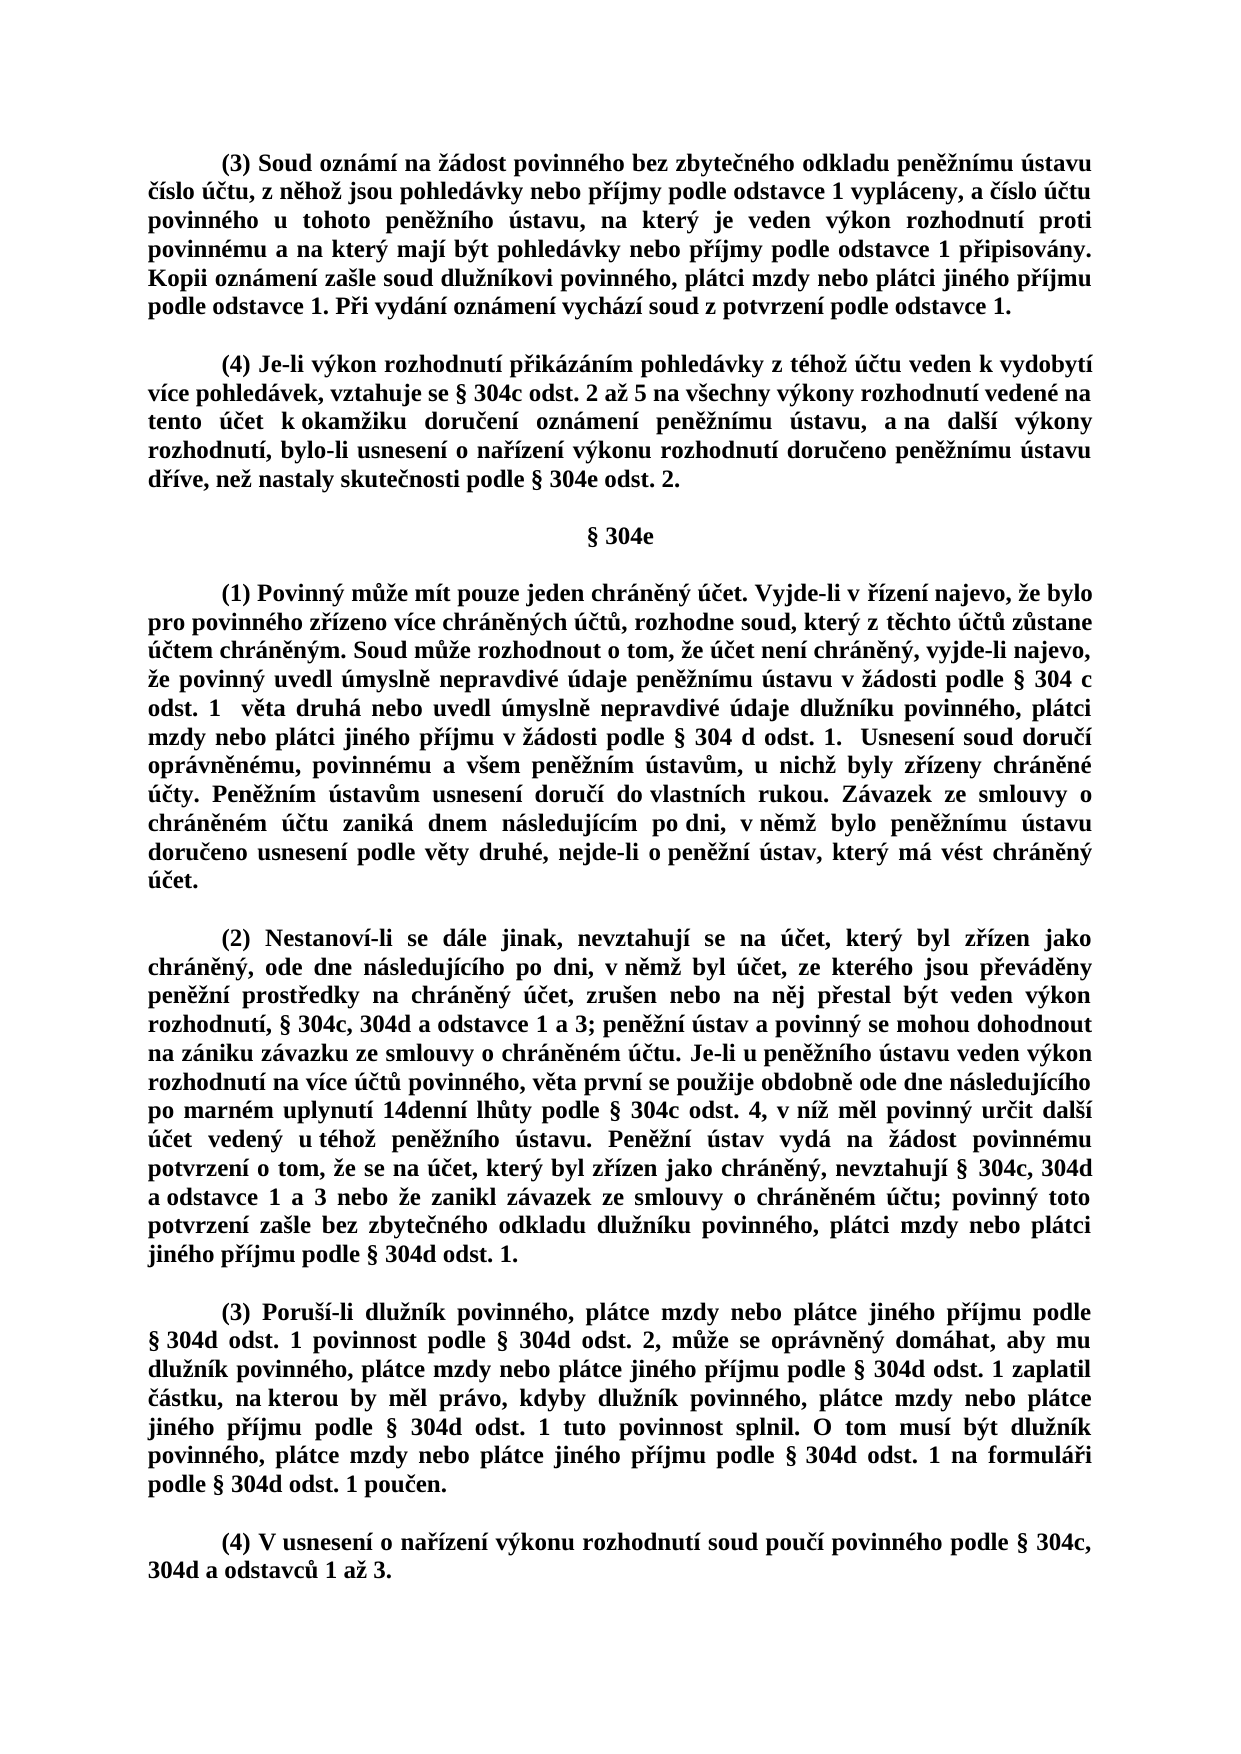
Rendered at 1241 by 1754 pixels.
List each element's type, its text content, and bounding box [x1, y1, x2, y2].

text (3) Soud oznámí na žádost povinného bez zbytečného odkladu peněžnímu ústavu číslo účtu, z něhož jsou pohledávky nebo příjmy podle odstavce 1 vypláceny, a číslo účtu povinného u tohoto peněžního ústavu, na který je veden výkon rozhodnutí proti povinnému a na který mají být pohledávky nebo příjmy podle odstavce 1 připisovány. Kopii oznámení zašle soud dlužníkovi povinného, plátci mzdy nebo plátci jiného příjmu podle odstavce 1. Při vydání oznámení vychází soud z potvrzení podle odstavce 1. [148, 148, 1093, 320]
text (4) Je-li výkon rozhodnutí přikázáním pohledávky z téhož účtu veden k vydobytí více pohledávek, vztahuje se § 304c odst. 2 až 5 na všechny výkony rozhodnutí vedené na tento účet k okamžiku doručení oznámení peněžnímu ústavu, a na další výkony rozhodnutí, bylo-li usnesení o nařízení výkonu rozhodnutí doručeno peněžnímu ústavu dříve, než nastaly skutečnosti podle § 304e odst. 2. [148, 349, 1093, 493]
text § 304e [148, 521, 1093, 550]
text (3) Poruší-li dlužník povinného, plátce mzdy nebo plátce jiného příjmu podle § 304d odst. 1 povinnost podle § 304d odst. 2, může se oprávněný domáhat, aby mu dlužník povinného, plátce mzdy nebo plátce jiného příjmu podle § 304d odst. 1 zaplatil částku, na kterou by měl právo, kdyby dlužník povinného, plátce mzdy nebo plátce jiného příjmu podle § 304d odst. 1 tuto povinnost splnil. O tom musí být dlužník povinného, plátce mzdy nebo plátce jiného příjmu podle § 304d odst. 1 na formuláři podle § 304d odst. 1 poučen. [148, 1297, 1093, 1498]
text (4) V usnesení o nařízení výkonu rozhodnutí soud poučí povinného podle § 304c, 304d a odstavců 1 až 3. [148, 1527, 1093, 1584]
text (2) Nestanoví-li se dále jinak, nevztahují se na účet, který byl zřízen jako chráněný, ode dne následujícího po dni, v němž byl účet, ze kterého jsou převáděny peněžní prostředky na chráněný účet, zrušen nebo na něj přestal být veden výkon rozhodnutí, § 304c, 304d a odstavce 1 a 3; peněžní ústav a povinný se mohou dohodnout na zániku závazku ze smlouvy o chráněném účtu. Je-li u peněžního ústavu veden výkon rozhodnutí na více účtů povinného, věta první se použije obdobně ode dne následujícího po marném uplynutí 14denní lhůty podle § 304c odst. 4, v níž měl povinný určit další účet vedený u téhož peněžního ústavu. Peněžní ústav vydá na žádost povinnému potvrzení o tom, že se na účet, který byl zřízen jako chráněný, nevztahují § 304c, 304d a odstavce 1 a 3 nebo že zanikl závazek ze smlouvy o chráněném účtu; povinný toto potvrzení zašle bez zbytečného odkladu dlužníku povinného, plátci mzdy nebo plátci jiného příjmu podle § 304d odst. 1. [148, 923, 1093, 1268]
text (1) Povinný může mít pouze jeden chráněný účet. Vyjde-li v řízení najevo, že bylo pro povinného zřízeno více chráněných účtů, rozhodne soud, který z těchto účtů zůstane účtem chráněným. Soud může rozhodnout o tom, že účet není chráněný, vyjde-li najevo, že povinný uvedl úmyslně nepravdivé údaje peněžnímu ústavu v žádosti podle § 304 c odst. 1 věta druhá nebo uvedl úmyslně nepravdivé údaje dlužníku povinného, plátci mzdy nebo plátci jiného příjmu v žádosti podle § 304 d odst. 1. Usnesení soud doručí oprávněnému, povinnému a všem peněžním ústavům, u nichž byly zřízeny chráněné účty. Peněžním ústavům usnesení doručí do vlastních rukou. Závazek ze smlouvy o chráněném účtu zaniká dnem následujícím po dni, v němž bylo peněžnímu ústavu doručeno usnesení podle věty druhé, nejde-li o peněžní ústav, který má vést chráněný účet. [148, 578, 1093, 894]
